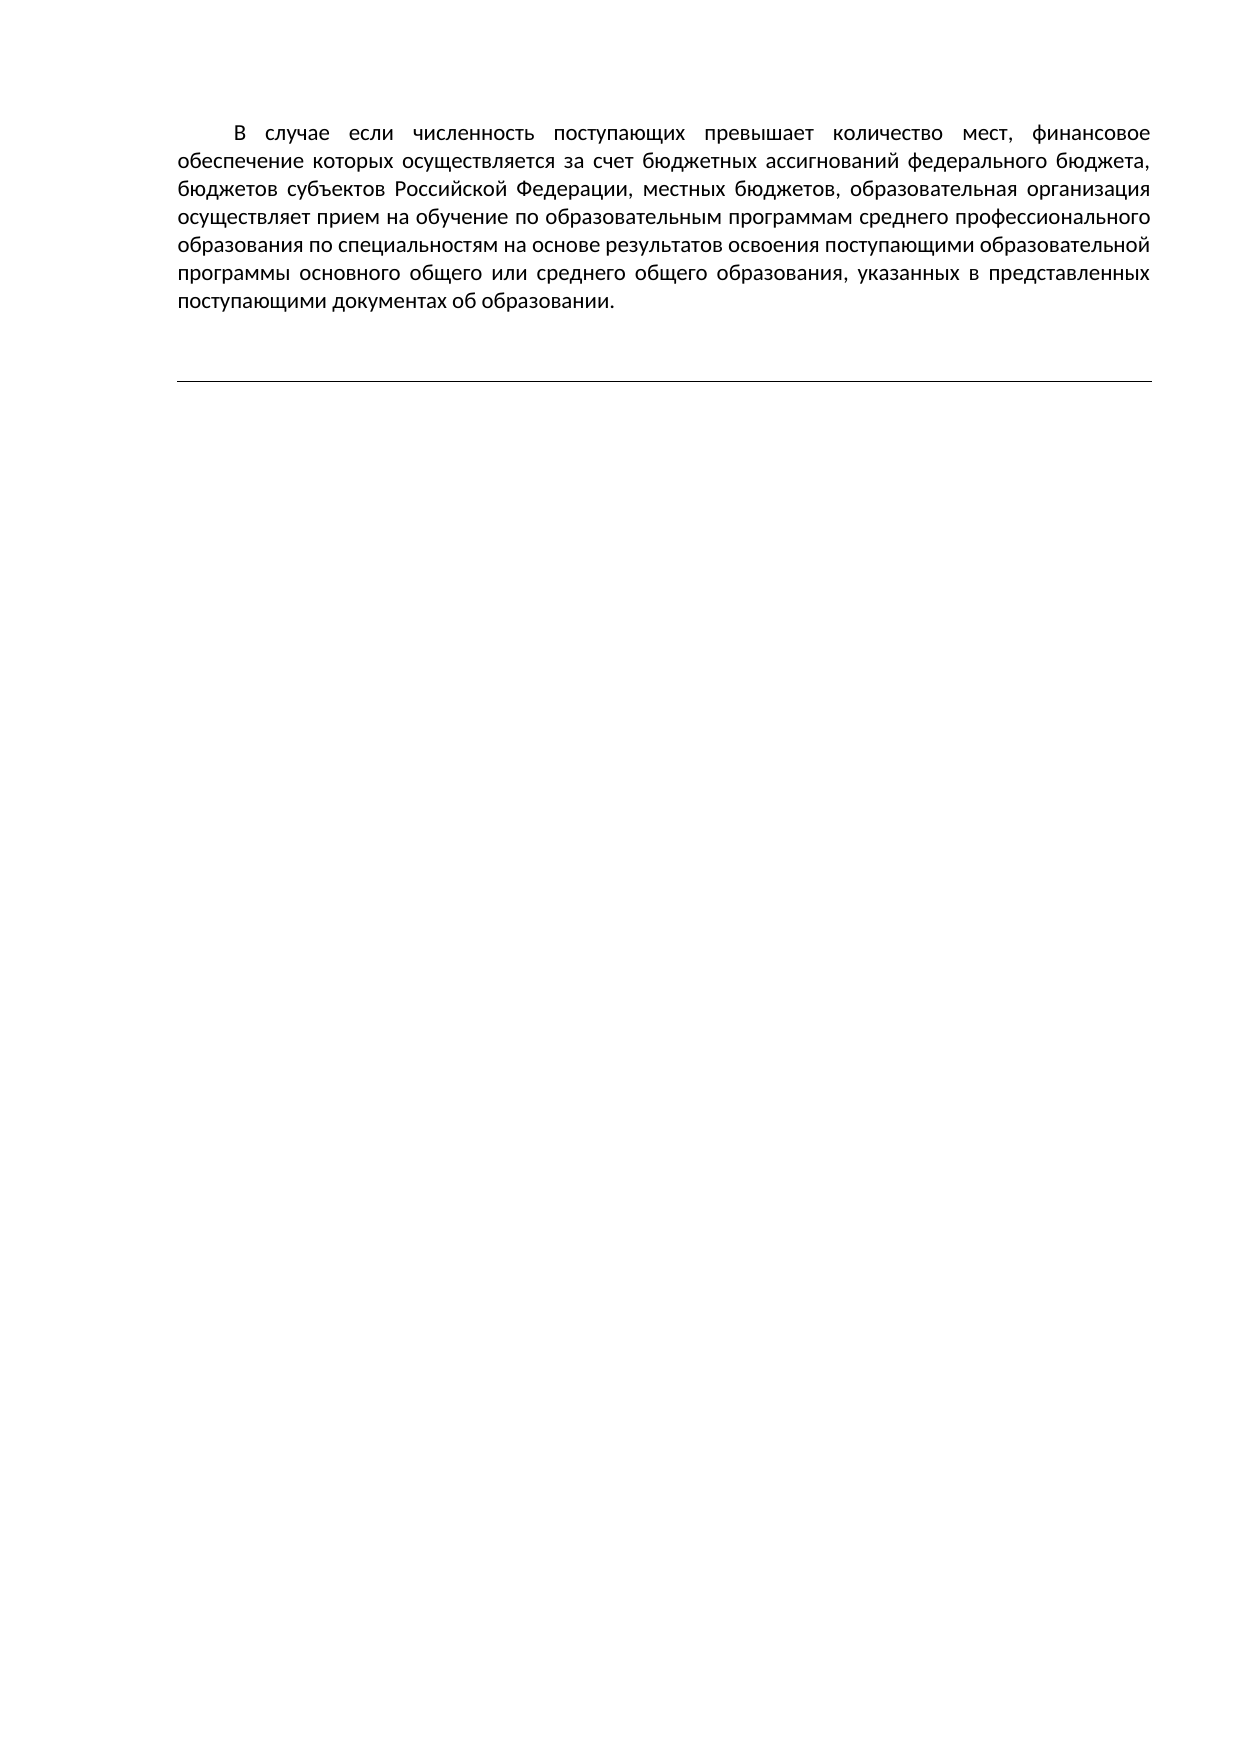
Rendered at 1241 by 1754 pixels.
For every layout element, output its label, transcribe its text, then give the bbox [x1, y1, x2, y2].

text В случае если численность поступающих превышает количество мест, финансовое обеспечение которых осуществляется за счет бюджетных ассигнований федерального бюджета, бюджетов субъектов Российской Федерации, местных бюджетов, образовательная организация осуществляет прием на обучение по образовательным программам среднего профессионального образования по специальностям на основе результатов освоения поступающими образовательной программы основного общего или среднего общего образования, указанных в представленных поступающими документах об образовании. [177, 118, 1152, 314]
